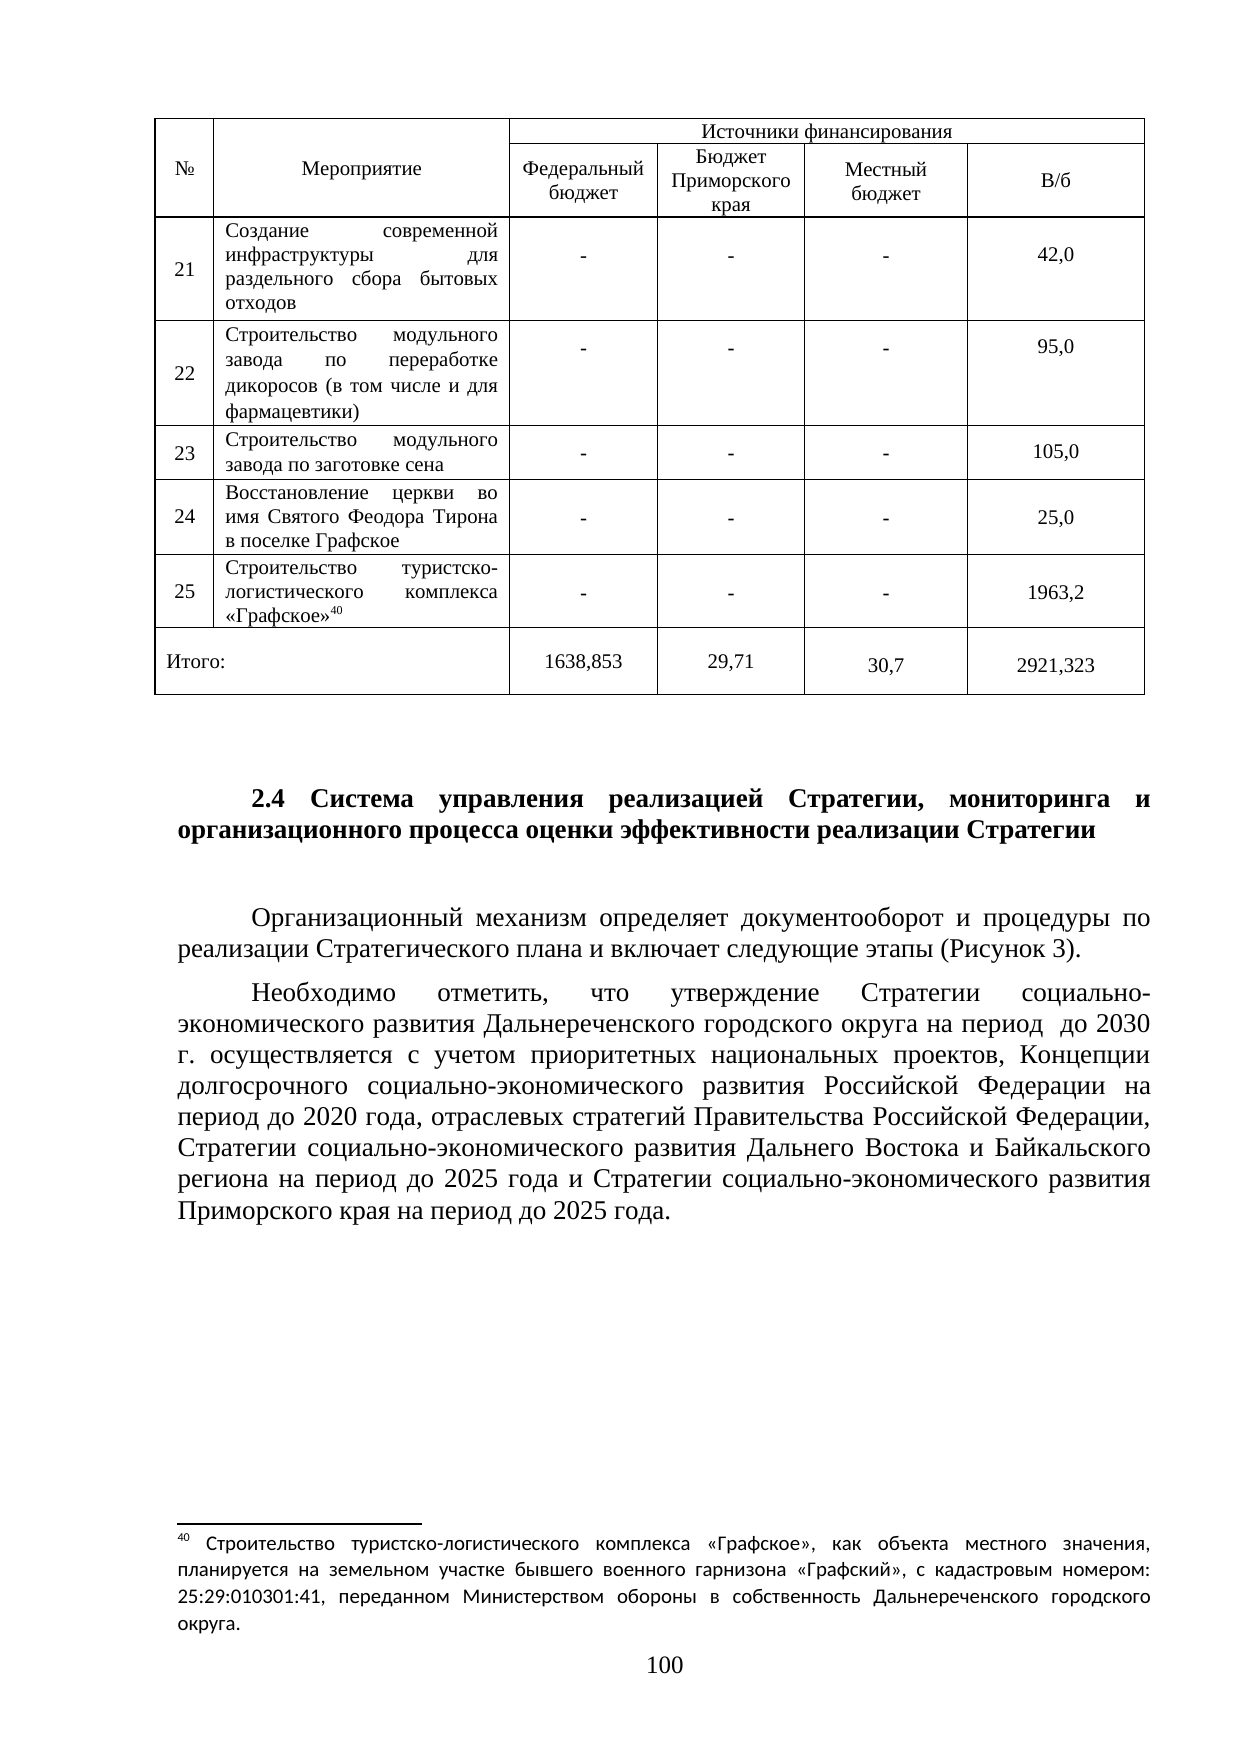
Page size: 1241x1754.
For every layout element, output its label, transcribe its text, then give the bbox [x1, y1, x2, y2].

table_cell 2921,323 [968, 628, 1144, 694]
table_cell 23 [156, 426, 213, 478]
table_cell Восстановление церкви во имя Святого Феодора Тирона в поселке Графское [214, 480, 509, 553]
table_cell - [658, 555, 804, 627]
table_cell 25 [156, 555, 213, 627]
table_cell - [658, 218, 804, 320]
table_cell - [805, 480, 967, 553]
text Организационный механизм определяет документооборот и процедуры по реализации Стратегического плана и включает следующие этапы (Рисунок 3). [177, 901, 1152, 963]
table_cell В/б [968, 144, 1144, 216]
table_cell Создание современной инфраструктуры для раздельного сбора бытовых отходов [214, 218, 509, 320]
table_cell 29,71 [658, 628, 804, 694]
table_cell - [805, 218, 967, 320]
table_cell 22 [156, 321, 213, 425]
table_cell Итого: [156, 628, 509, 694]
table_cell Бюджет Приморского края [658, 144, 804, 216]
table_header Источники финансирования [510, 119, 1144, 143]
table_cell - [805, 555, 967, 627]
table_cell Строительство модульного завода по заготовке сена [214, 426, 509, 478]
table_cell - [658, 321, 804, 425]
table_cell 21 [156, 218, 213, 320]
table_cell 42,0 [968, 218, 1144, 320]
table_cell Строительство туристско-логистического комплекса «Графское» [214, 555, 509, 627]
table_cell Строительство модульного завода по переработке дикоросов (в том числе и для фармацевтики) [214, 321, 509, 425]
table_cell 95,0 [968, 321, 1144, 425]
table_cell 30,7 [805, 628, 967, 694]
table_cell 24 [156, 480, 213, 553]
table_cell - [510, 426, 657, 478]
text Необходимо отметить, что утверждение Стратегии социально-экономического развития Дальнереченского городского округа на период до 2030 г. осуществляется с учетом приоритетных национальных проектов, Концепции долгосрочного социально-экономического развития Российской Федерации на период до 2020 года, отраслевых стратегий Правительства Российской Федерации, Стратегии социально-экономического развития Дальнего Востока и Байкальского региона на период до 2025 года и Стратегии социально-экономического развития Приморского края на период до 2025 года. [177, 976, 1152, 1225]
table_cell - [510, 480, 657, 553]
table_cell - [510, 321, 657, 425]
table_cell 25,0 [968, 480, 1144, 553]
table_cell - [658, 480, 804, 553]
table_cell - [658, 426, 804, 478]
table_cell - [510, 555, 657, 627]
table_cell - [805, 321, 967, 425]
table_cell 1963,2 [968, 555, 1144, 627]
table_cell Федеральный бюджет [510, 144, 657, 216]
table_cell Местный бюджет [805, 144, 967, 216]
table_cell 1638,853 [510, 628, 657, 694]
table_cell 105,0 [968, 426, 1144, 478]
table_header № [156, 119, 213, 216]
subtitle 2.4 Система управления реализацией Стратегии, мониторинга и организационного процесса оценки эффективности реализации Стратегии [177, 782, 1152, 845]
table_cell - [510, 218, 657, 320]
table_cell - [805, 426, 967, 478]
table_header Мероприятие [214, 119, 509, 216]
